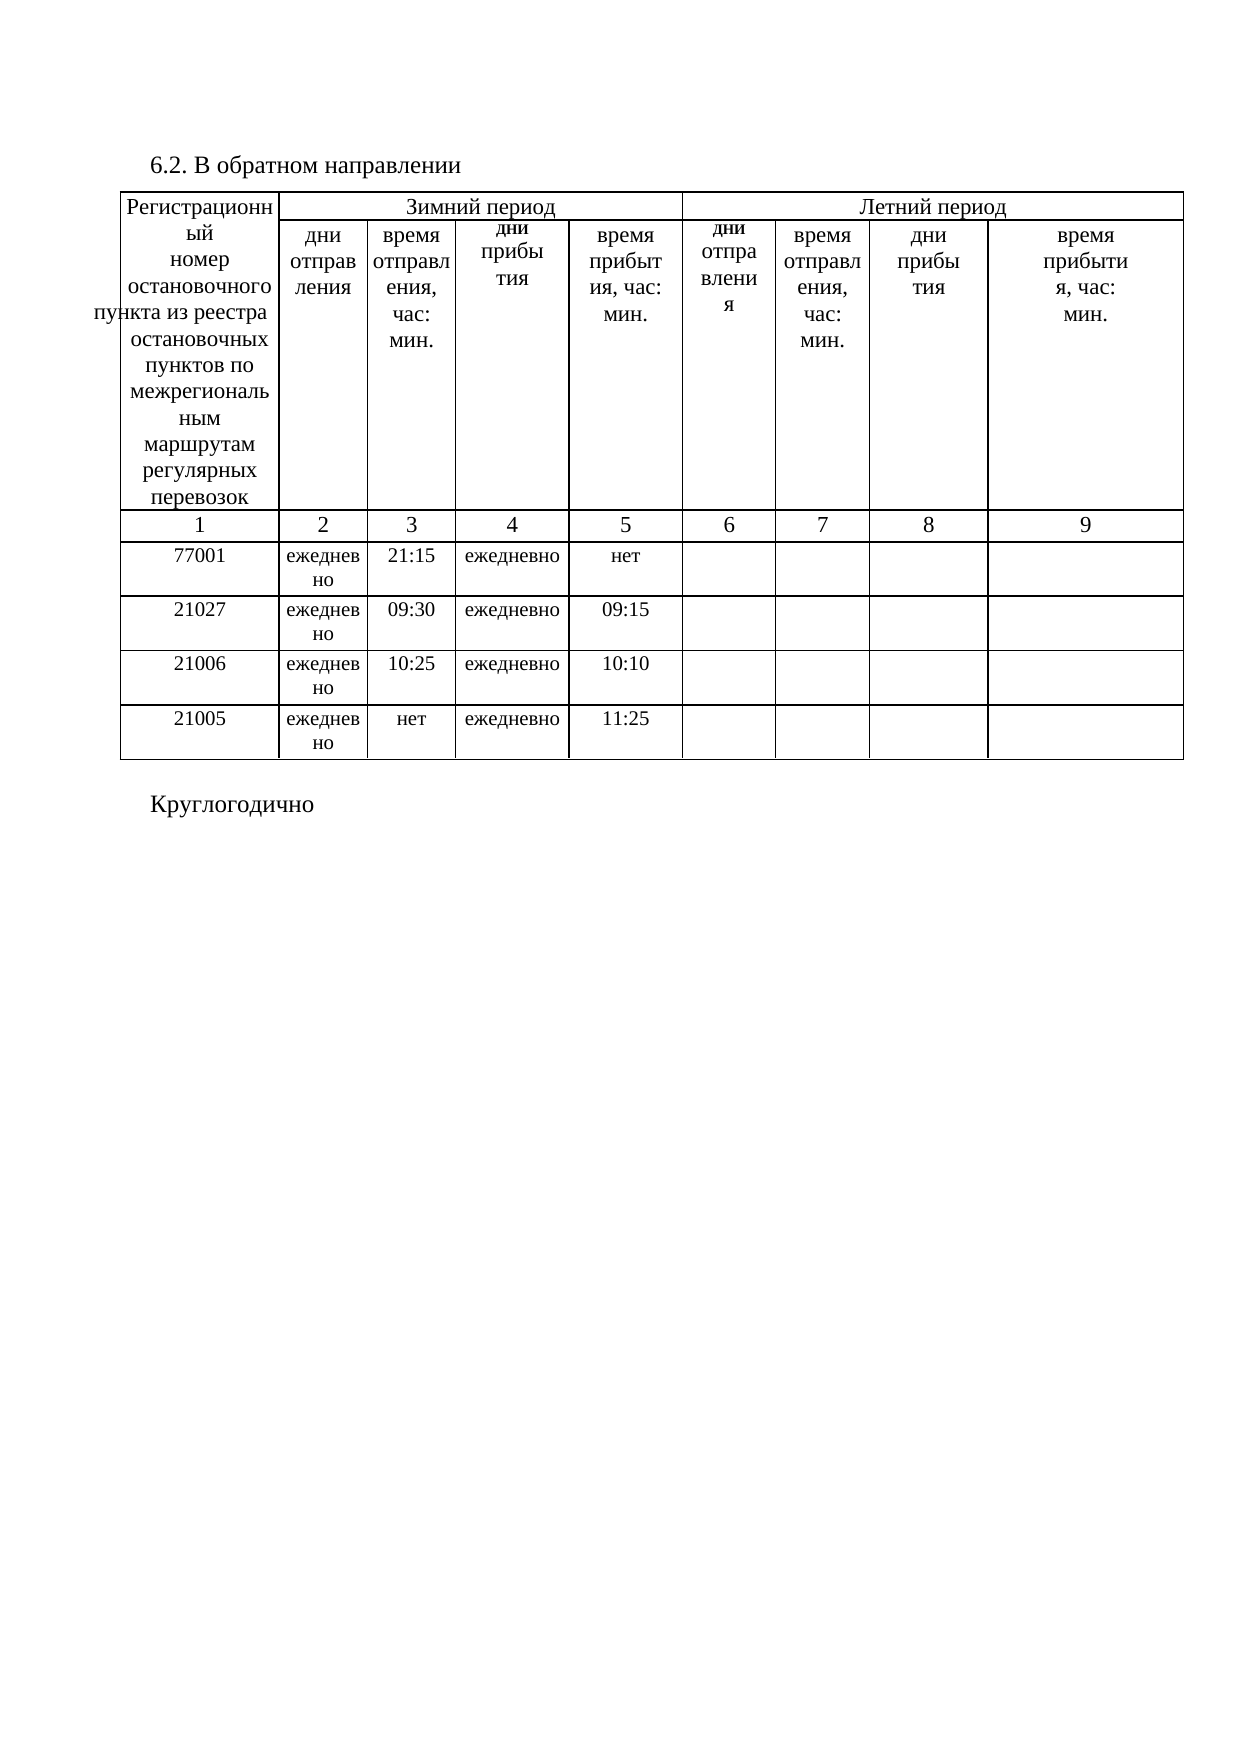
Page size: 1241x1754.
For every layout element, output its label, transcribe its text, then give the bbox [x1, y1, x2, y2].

table_cell [683, 543, 775, 595]
table_cell ежедневно [456, 706, 568, 758]
table_cell время прибыти я, час: мин. [989, 221, 1183, 509]
table_cell ежедневно [456, 543, 568, 595]
table_cell [683, 651, 775, 704]
table_cell 21006 [121, 651, 278, 704]
table_cell нет [368, 706, 455, 758]
table_cell 6 [683, 511, 775, 541]
table_cell [870, 597, 987, 650]
table_cell [683, 597, 775, 650]
table_cell 8 [870, 511, 987, 541]
table_cell время прибыт ия, час: мин. [570, 221, 682, 509]
table_cell [870, 543, 987, 595]
text Круглогодично [150, 789, 1090, 817]
table_cell [989, 597, 1183, 650]
text 6.2. В обратном направлении [150, 150, 1090, 179]
table_cell ежедневно [280, 543, 367, 595]
table_cell [989, 543, 1183, 595]
table_cell 5 [570, 511, 682, 541]
table_cell 3 [368, 511, 455, 541]
table_cell [989, 651, 1183, 704]
table_cell 10:10 [570, 651, 682, 704]
table_cell 1 [121, 511, 278, 541]
table_cell 09:15 [570, 597, 682, 650]
table_cell 21:15 [368, 543, 455, 595]
table_cell ДНИ прибы тия [456, 221, 568, 509]
table_header Летний период [683, 193, 1183, 219]
table_header Зимний период [280, 193, 682, 219]
table_cell [776, 651, 869, 704]
table_cell [776, 706, 869, 758]
table_cell 09:30 [368, 597, 455, 650]
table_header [121, 193, 278, 509]
table_cell ежедневно [456, 651, 568, 704]
table_cell [870, 651, 987, 704]
table_cell 7 [776, 511, 869, 541]
table_cell 21027 [121, 597, 278, 650]
table_cell ежедневно [280, 706, 367, 758]
table_cell 21005 [121, 706, 278, 758]
table_cell ежедневно [280, 597, 367, 650]
table_cell время отправл ения, час: мин. [776, 221, 869, 509]
table_cell дни отправ ления [280, 221, 367, 509]
table_cell ежедневно [456, 597, 568, 650]
table_cell 77001 [121, 543, 278, 595]
table_cell 10:25 [368, 651, 455, 704]
table_cell дни прибы тия [870, 221, 987, 509]
table_cell [776, 597, 869, 650]
table_cell ДНИ отпра влени я [683, 221, 775, 509]
table_cell 4 [456, 511, 568, 541]
table_cell 11:25 [570, 706, 682, 758]
table_cell [989, 706, 1183, 758]
table_cell нет [570, 543, 682, 595]
table_cell время отправл ения, час: мин. [368, 221, 455, 509]
table_cell 9 [989, 511, 1183, 541]
table_cell [683, 706, 775, 758]
table_cell [870, 706, 987, 758]
table_cell [776, 543, 869, 595]
table_cell ежедневно [280, 651, 367, 704]
table_cell 2 [280, 511, 367, 541]
